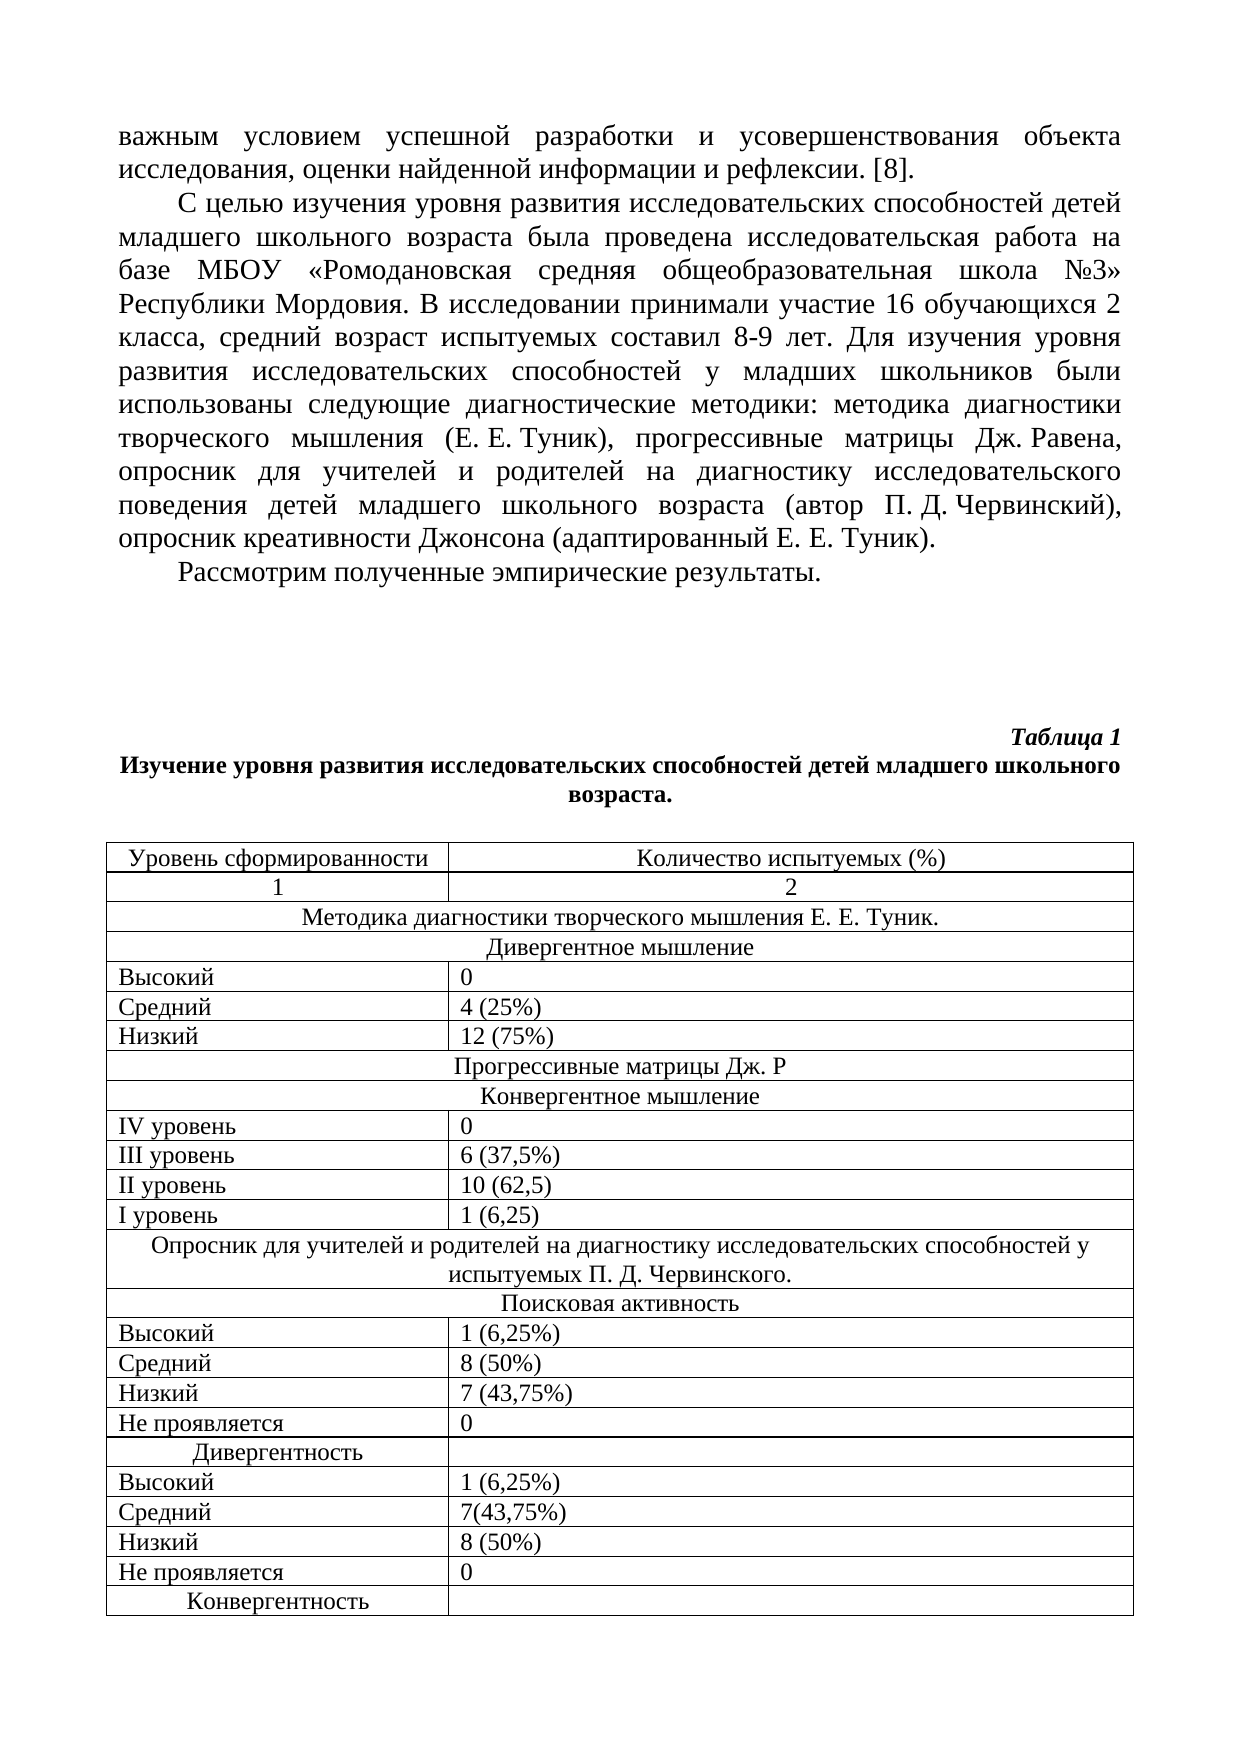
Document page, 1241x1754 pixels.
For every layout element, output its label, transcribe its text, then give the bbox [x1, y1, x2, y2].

table_cell 0 [449, 1557, 1133, 1585]
table_cell 10 (62,5) [449, 1170, 1133, 1199]
table_cell III уровень [107, 1141, 448, 1169]
table_cell I уровень [107, 1200, 448, 1229]
table_cell Не проявляется [107, 1408, 448, 1436]
table_cell IV уровень [107, 1111, 448, 1139]
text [118, 118, 1122, 185]
table_cell Прогрессивные матрицы Дж. Равена. [107, 1051, 1133, 1080]
table_cell 0 [449, 1111, 1133, 1139]
table_cell 0 [449, 1408, 1133, 1436]
table_header Уровень сформированности [107, 843, 448, 871]
table_cell Низкий [107, 1378, 448, 1407]
table_cell Конвергентность [107, 1586, 448, 1615]
table_cell 7(43,75%) [449, 1497, 1133, 1526]
table_cell Методика диагностики творческого мышления Е. Е. Туник. [107, 902, 1133, 931]
table_cell Средний [107, 1497, 448, 1526]
text С целью изучения уровня развития исследовательских способностей детей младшего школьного возраста была проведена исследовательская работа на базе МБОУ «Ромодановская средняя общеобразовательная школа №3» Республики Мордовия. В исследовании принимали участие 16 обучающихся 2 класса, средний возраст испытуемых составил 8-9 лет. Для изучения уровня развития исследовательских способностей у младших школьников были использованы следующие диагностические методики: методика диагностики творческого мышления (Е. Е. Туник), прогрессивные матрицы Дж. Равена, опросник для учителей и родителей на диагностику исследовательского поведения детей младшего школьного возраста (автор П. Д. Червинский), опросник креативности Джонсона (адаптированный Е. Е. Туник). [118, 185, 1122, 554]
table_cell Низкий [107, 1021, 448, 1050]
table_cell II уровень [107, 1170, 448, 1199]
list Таблица 1 [118, 722, 1122, 751]
table_cell 2 [449, 873, 1133, 901]
table_cell 8 (50%) [449, 1348, 1133, 1377]
table_cell Поисковая активность [107, 1289, 1133, 1317]
table_cell 1 (6,25) [449, 1200, 1133, 1229]
text Рассмотрим полученные эмпирические результаты. [118, 554, 1122, 588]
table_cell Высокий [107, 962, 448, 991]
table_cell 0 [449, 962, 1133, 991]
table_cell 1 (6,25%) [449, 1467, 1133, 1496]
table_cell Опросник для учителей и родителей на диагностику исследовательских способностей у испытуемых П. Д. Червинского. [107, 1230, 1133, 1287]
table_header Количество испытуемых (%) [449, 843, 1133, 871]
table_cell [449, 1586, 1133, 1615]
list Изучение уровня развития исследовательских способностей детей младшего школьного возраста. [118, 751, 1122, 808]
table_cell Высокий [107, 1318, 448, 1347]
table_cell Дивергентность [107, 1438, 448, 1466]
table_cell Низкий [107, 1527, 448, 1556]
table_cell Высокий [107, 1467, 448, 1496]
table_cell 1 [107, 873, 448, 901]
table_cell 1 (6,25%) [449, 1318, 1133, 1347]
table_cell Средний [107, 992, 448, 1020]
table_cell Не проявляется [107, 1557, 448, 1585]
table_cell [449, 1438, 1133, 1466]
table_cell Дивергентное мышление [107, 932, 1133, 961]
table_cell 8 (50%) [449, 1527, 1133, 1556]
table_cell Конвергентное мышление [107, 1081, 1133, 1110]
table_cell Средний [107, 1348, 448, 1377]
table_cell 7 (43,75%) [449, 1378, 1133, 1407]
table_cell 4 (25%) [449, 992, 1133, 1020]
table_cell 12 (75%) [449, 1021, 1133, 1050]
table_cell 6 (37,5%) [449, 1141, 1133, 1169]
